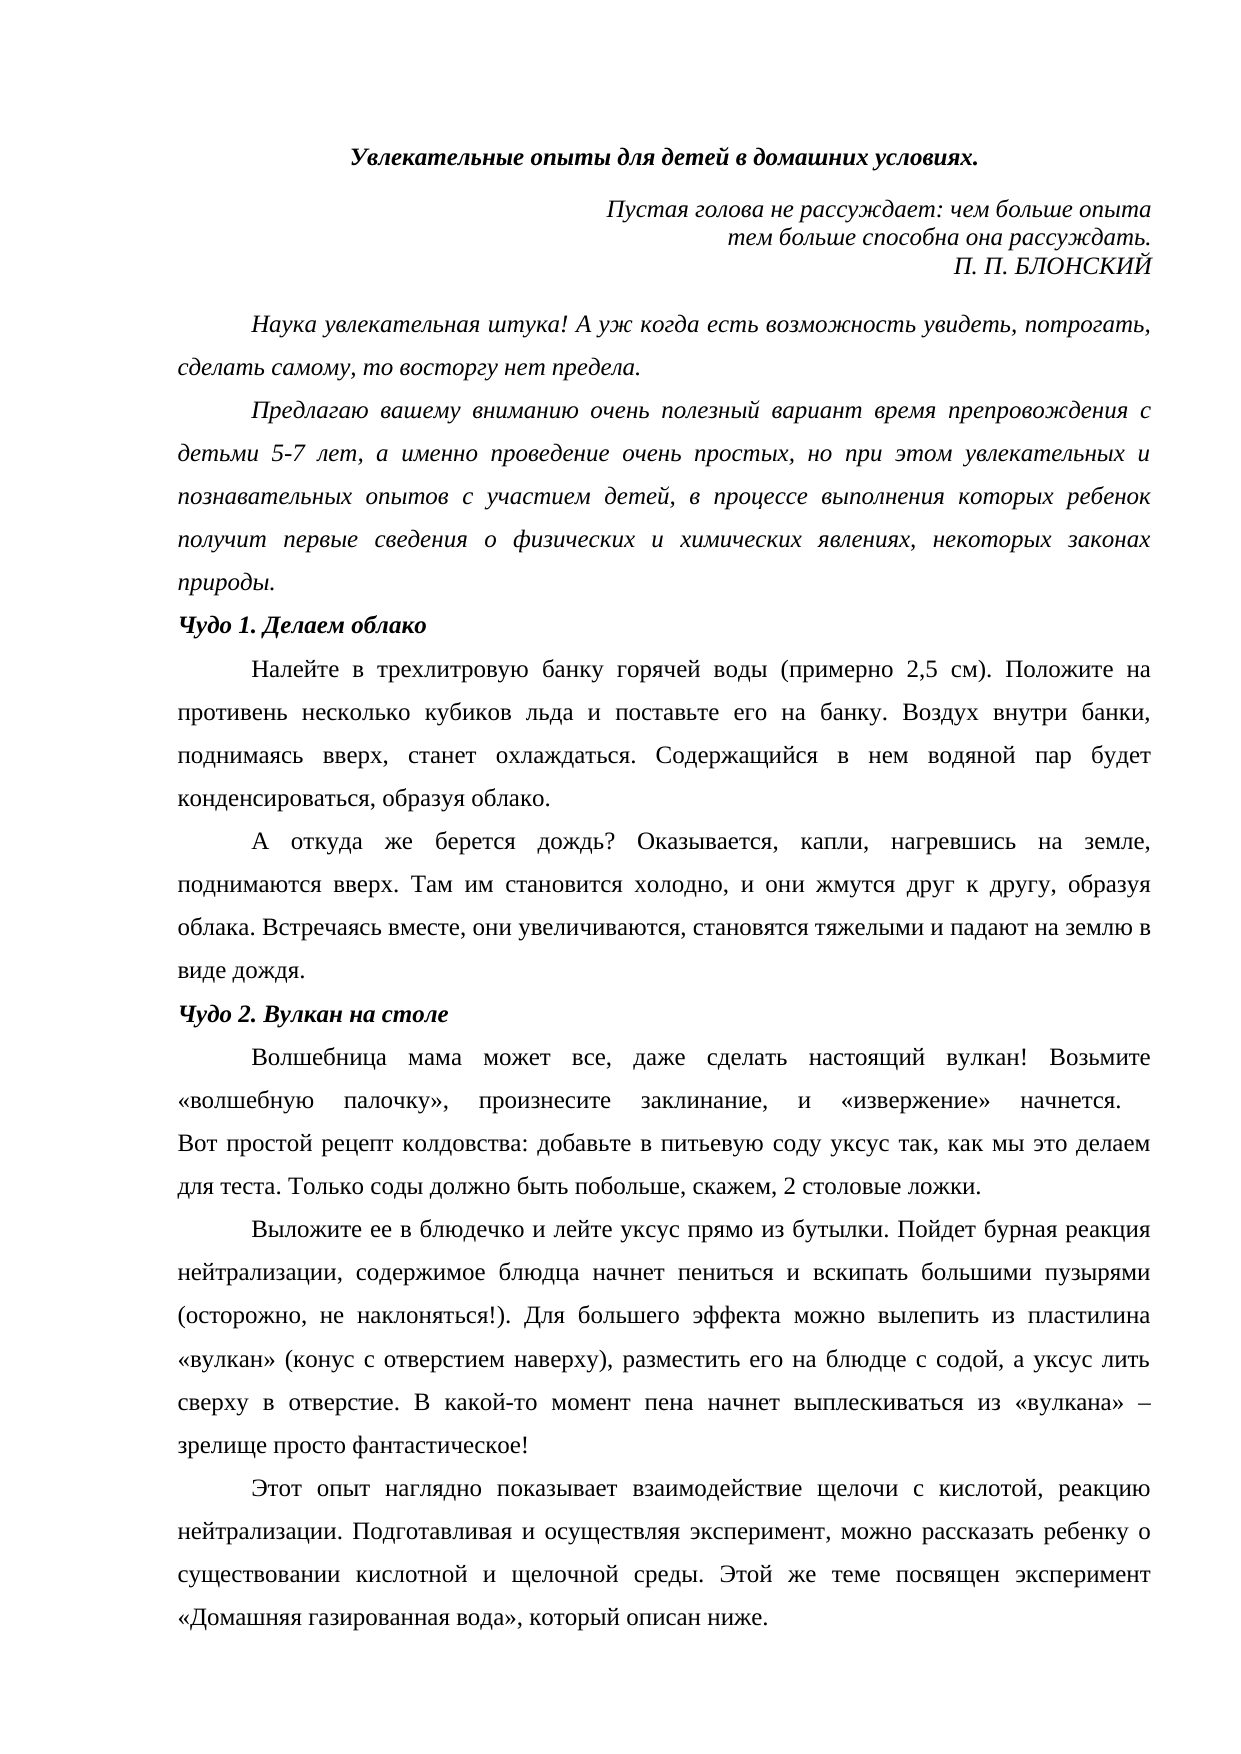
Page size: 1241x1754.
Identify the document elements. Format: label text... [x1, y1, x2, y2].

text Предлагаю вашему вниманию очень полезный вариант время препровождения с детьми 5-7 лет, а именно проведение очень простых, но при этом увлекательных и познавательных опытов с участием детей, в процессе выполнения которых ребенок получит первые сведения о физических и химических явлениях, некоторых законах природы. [177, 395, 1152, 596]
text Налейте в трехлитровую банку горячей воды (примерно 2,5 см). Положите на противень несколько кубиков льда и поставьте его на банку. Воздух внутри банки, поднимаясь вверх, станет охлаждаться. Содержащийся в нем водяной пар будет конденсироваться, образуя облако. [177, 654, 1152, 812]
text А откуда же берется дождь? Оказывается, капли, нагревшись на земле, поднимаются вверх. Там им становится холодно, и они жмутся друг к другу, образуя облака. Встречаясь вместе, они увеличиваются, становятся тяжелыми и падают на землю в виде дождя. [177, 826, 1152, 984]
text Наука увлекательная штука! А уж когда есть возможность увидеть, потрогать, сделать самому, то восторгу нет предела. [177, 309, 1152, 381]
text Этот опыт наглядно показывает взаимодействие щелочи с кислотой, реакцию нейтрализации. Подготавливая и осуществляя эксперимент, можно рассказать ребенку о существовании кислотной и щелочной среды. Этой же теме посвящен эксперимент «Домашняя газированная вода», который описан ниже. [177, 1473, 1152, 1631]
text Волшебница мама может все, даже сделать настоящий вулкан! Возьмите «волшебную палочку», произнесите заклинание, и «извержение» начнется. Вот простой рецепт колдовства: добавьте в питьевую соду уксус так, как мы это делаем для теста. Только соды должно быть побольше, скажем, 2 столовые ложки. [177, 1042, 1152, 1200]
text П. П. БЛОНСКИЙ [177, 251, 1152, 280]
text Выложите ее в блюдечко и лейте уксус прямо из бутылки. Пойдет бурная реакция нейтрализации, содержимое блюдца начнет пениться и вскипать большими пузырями (осторожно, не наклоняться!). Для большего эффекта можно вылепить из пластилина «вулкан» (конус с отверстием наверху), разместить его на блюдце с содой, а уксус лить сверху в отверстие. В какой-то момент пена начнет выплескиваться из «вулкана» – зрелище просто фантастическое! [177, 1214, 1152, 1459]
text Пустая голова не рассуждает: чем больше опыта [177, 194, 1152, 222]
text Увлекательные опыты для детей в домашних условиях. [177, 142, 1152, 170]
text тем больше способна она рассуждать. [177, 222, 1152, 251]
text Чудо 1. Делаем облако [177, 611, 1152, 639]
text Чудо 2. Вулкан на столе [177, 999, 1152, 1027]
